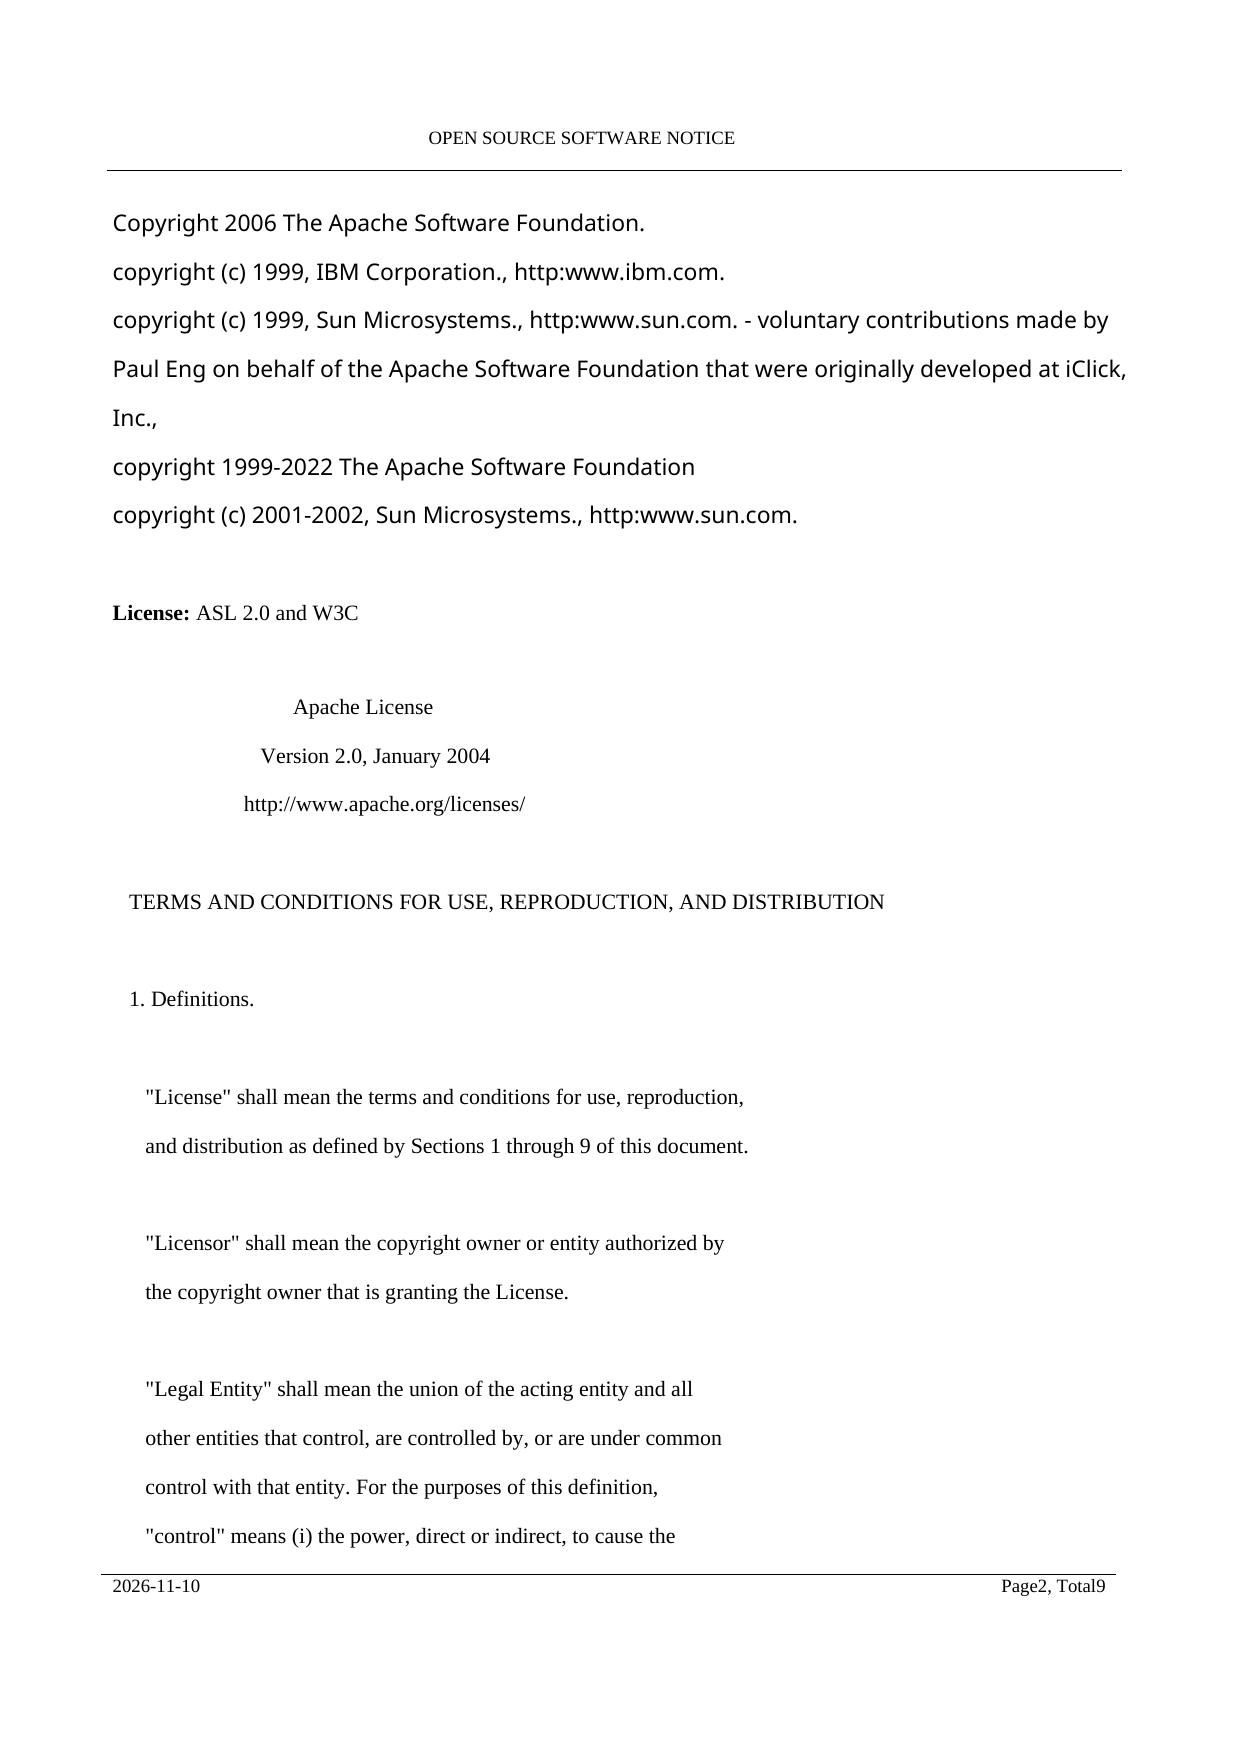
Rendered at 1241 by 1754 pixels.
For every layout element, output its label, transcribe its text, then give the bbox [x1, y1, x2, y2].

text License: ASL 2.0 and W3C [112, 596, 1128, 629]
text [112, 641, 1128, 1551]
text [112, 206, 1128, 580]
